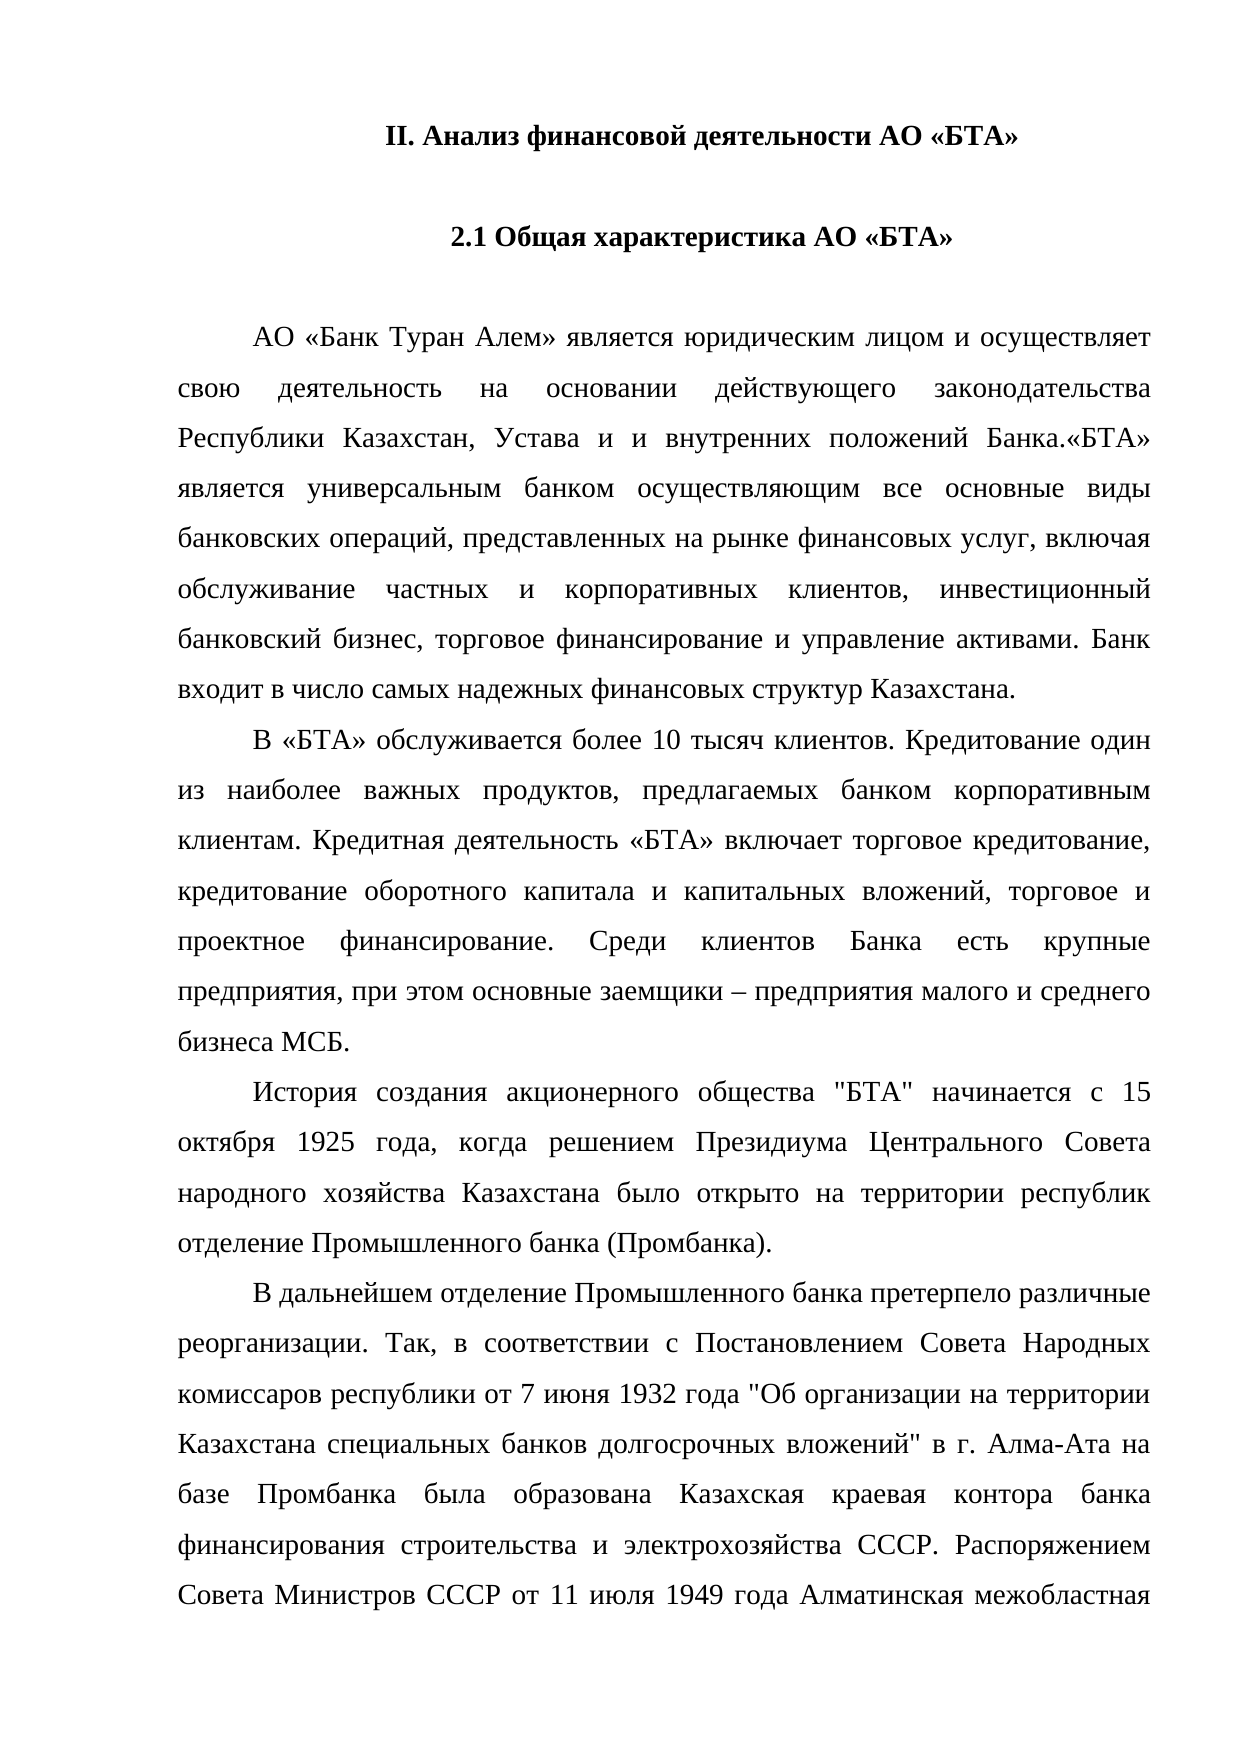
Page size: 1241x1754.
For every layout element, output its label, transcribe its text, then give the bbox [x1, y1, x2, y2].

text АО «Банк Туран Алем» является юридическим лицом и осуществляет свою деятельность на основании действующего законодательства Республики Казахстан, Устава и и внутренних положений Банка.«БТА» является универсальным банком осуществляющим все основные виды банковских операций, представленных на рынке финансовых услуг, включая обслуживание частных и корпоративных клиентов, инвестиционный банковский бизнес, торговое финансирование и управление активами. Банк входит в число самых надежных финансовых структур Казахстана. [177, 319, 1152, 705]
text История создания акционерного общества "БТА" начинается с 15 октября 1925 года, когда решением Президиума Центрального Совета народного хозяйства Казахстана было открыто на территории республик отделение Промышленного банка (Промбанка). [177, 1074, 1152, 1258]
text II. Анализ финансовой деятельности АО «БТА» [177, 118, 1152, 152]
text 2.1 Общая характеристика АО «БТА» [177, 219, 1152, 252]
text В «БТА» обслуживается более 10 тысяч клиентов. Кредитование один из наиболее важных продуктов, предлагаемых банком корпоративным клиентам. Кредитная деятельность «БТА» включает торговое кредитование, кредитование оборотного капитала и капитальных вложений, торговое и проектное финансирование. Среди клиентов Банка есть крупные предприятия, при этом основные заемщики – предприятия малого и среднего бизнеса МСБ. [177, 722, 1152, 1057]
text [177, 1275, 1152, 1611]
